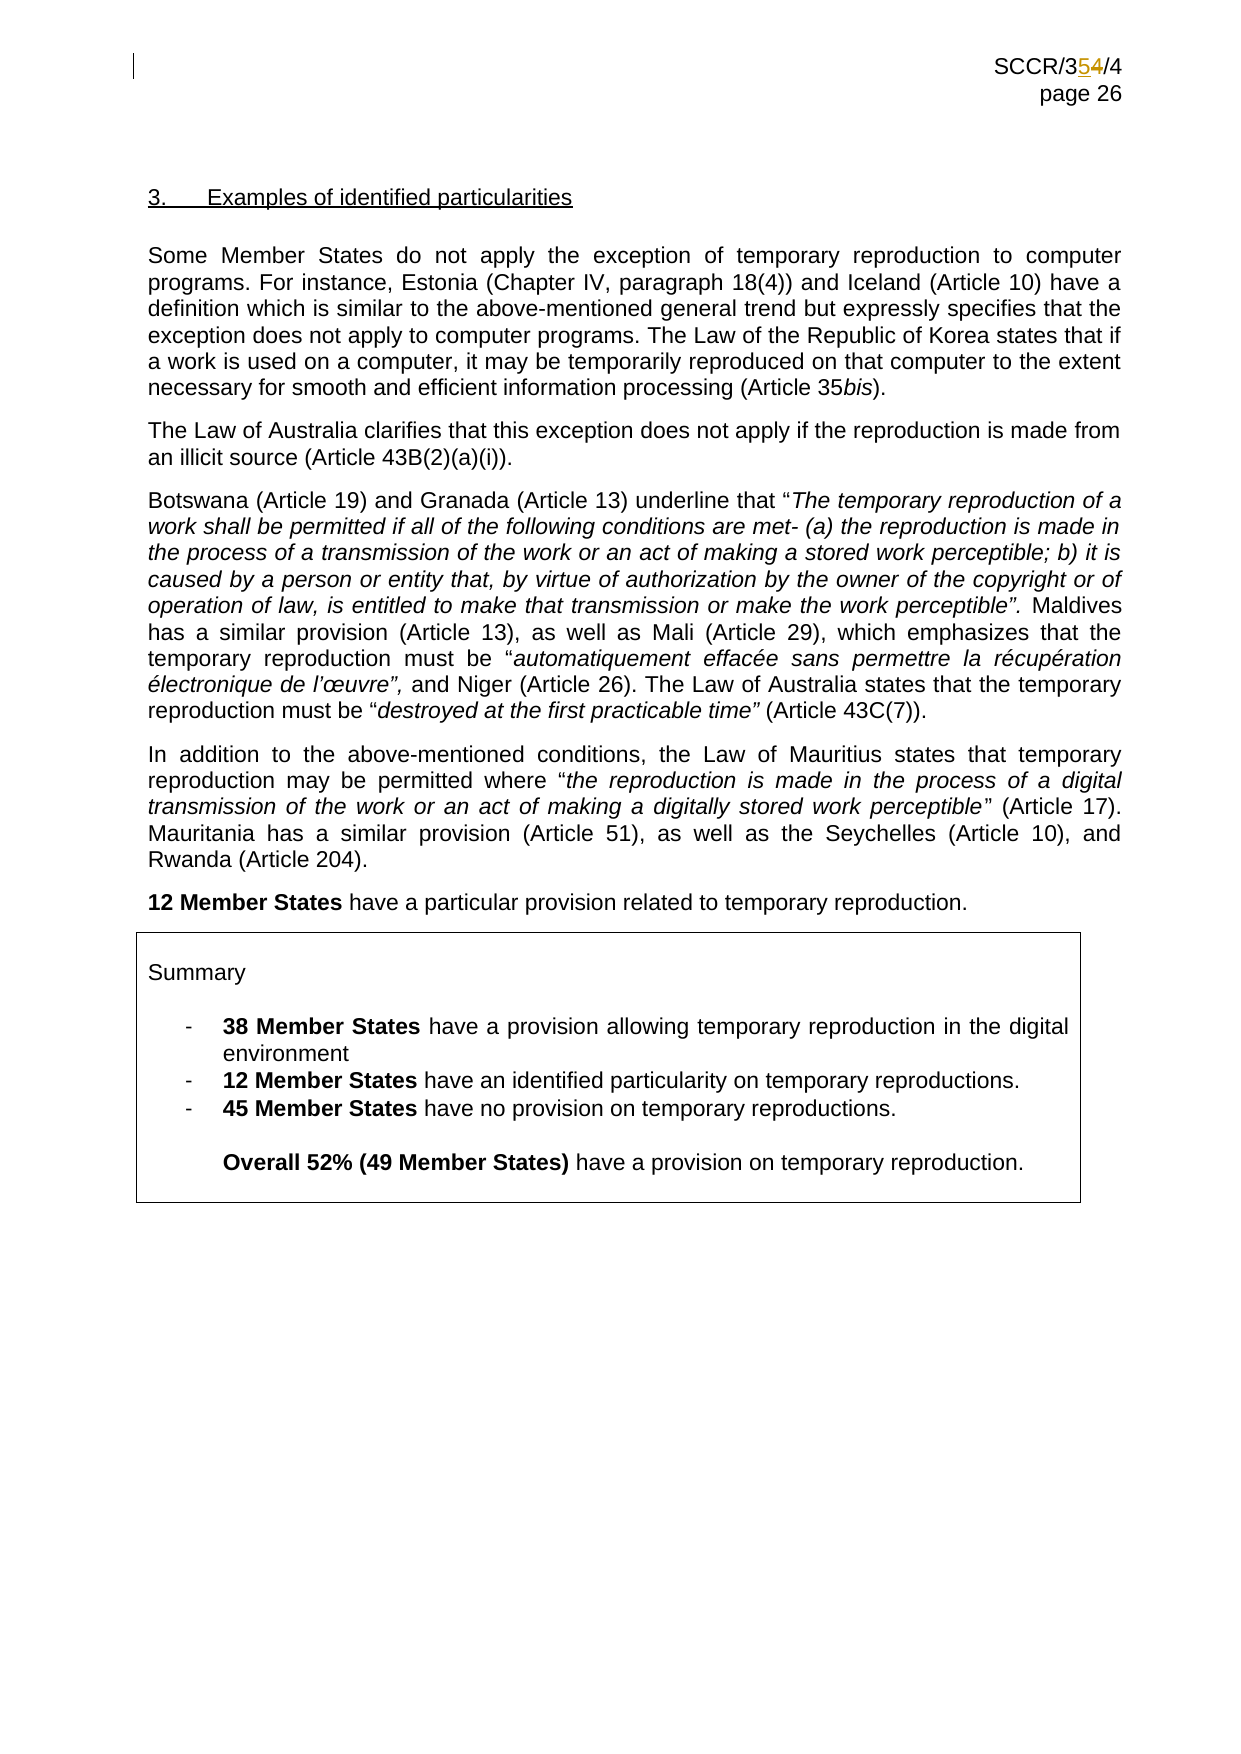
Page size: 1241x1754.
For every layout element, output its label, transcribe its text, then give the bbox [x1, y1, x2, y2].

text The Law of Australia clarifies that this exception does not apply if the reproduction is made from an illicit source (Article 43B(2)(a)(i)). [148, 417, 1122, 470]
text 12 Member States have a particular provision related to temporary reproduction. [148, 889, 1122, 915]
text In addition to the above-mentioned conditions, the Law of Mauritius states that temporary reproduction may be permitted where “the reproduction is made in the process of a digital transmission of the work or an act of making a digitally stored work perceptible” (Article 17). Mauritania has a similar provision (Article 51), as well as the Seychelles (Article 10), and Rwanda (Article 204). [148, 741, 1122, 872]
table_header Summary 38 Member States have a provision allowing temporary reproduction in the digital environment 12 Member States have an identified particularity on temporary reproductions. 45 Member States have no provision on temporary reproductions. Overall 52% (49 Member States) have a provision on temporary reproduction. [137, 933, 1080, 1202]
text Some Member States do not apply the exception of temporary reproduction to computer programs. For instance, Estonia (Chapter IV, paragraph 18(4)) and Iceland (Article 10) have a definition which is similar to the above-mentioned general trend but expressly specifies that the exception does not apply to computer programs. The Law of the Republic of Korea states that if a work is used on a computer, it may be temporarily reproduced on that computer to the extent necessary for smooth and efficient information processing (Article 35bis). [148, 242, 1122, 401]
text Botswana (Article 19) and Granada (Article 13) underline that “The temporary reproduction of a work shall be permitted if all of the following conditions are met- (a) the reproduction is made in the process of a transmission of the work or an act of making a stored work perceptible; b) it is caused by a person or entity that, by virtue of authorization by the owner of the copyright or of operation of law, is entitled to make that transmission or make the work perceptible”. Maldives has a similar provision (Article 13), as well as Mali (Article 29), which emphasizes that the temporary reproduction must be “automatiquement effacée sans permettre la récupération électronique de l’œuvre”, and Niger (Article 26). The Law of Australia states that the temporary reproduction must be “destroyed at the first practicable time” (Article 43C(7)). [148, 487, 1122, 724]
subtitle 3. Examples of identified particularities [148, 183, 1122, 210]
